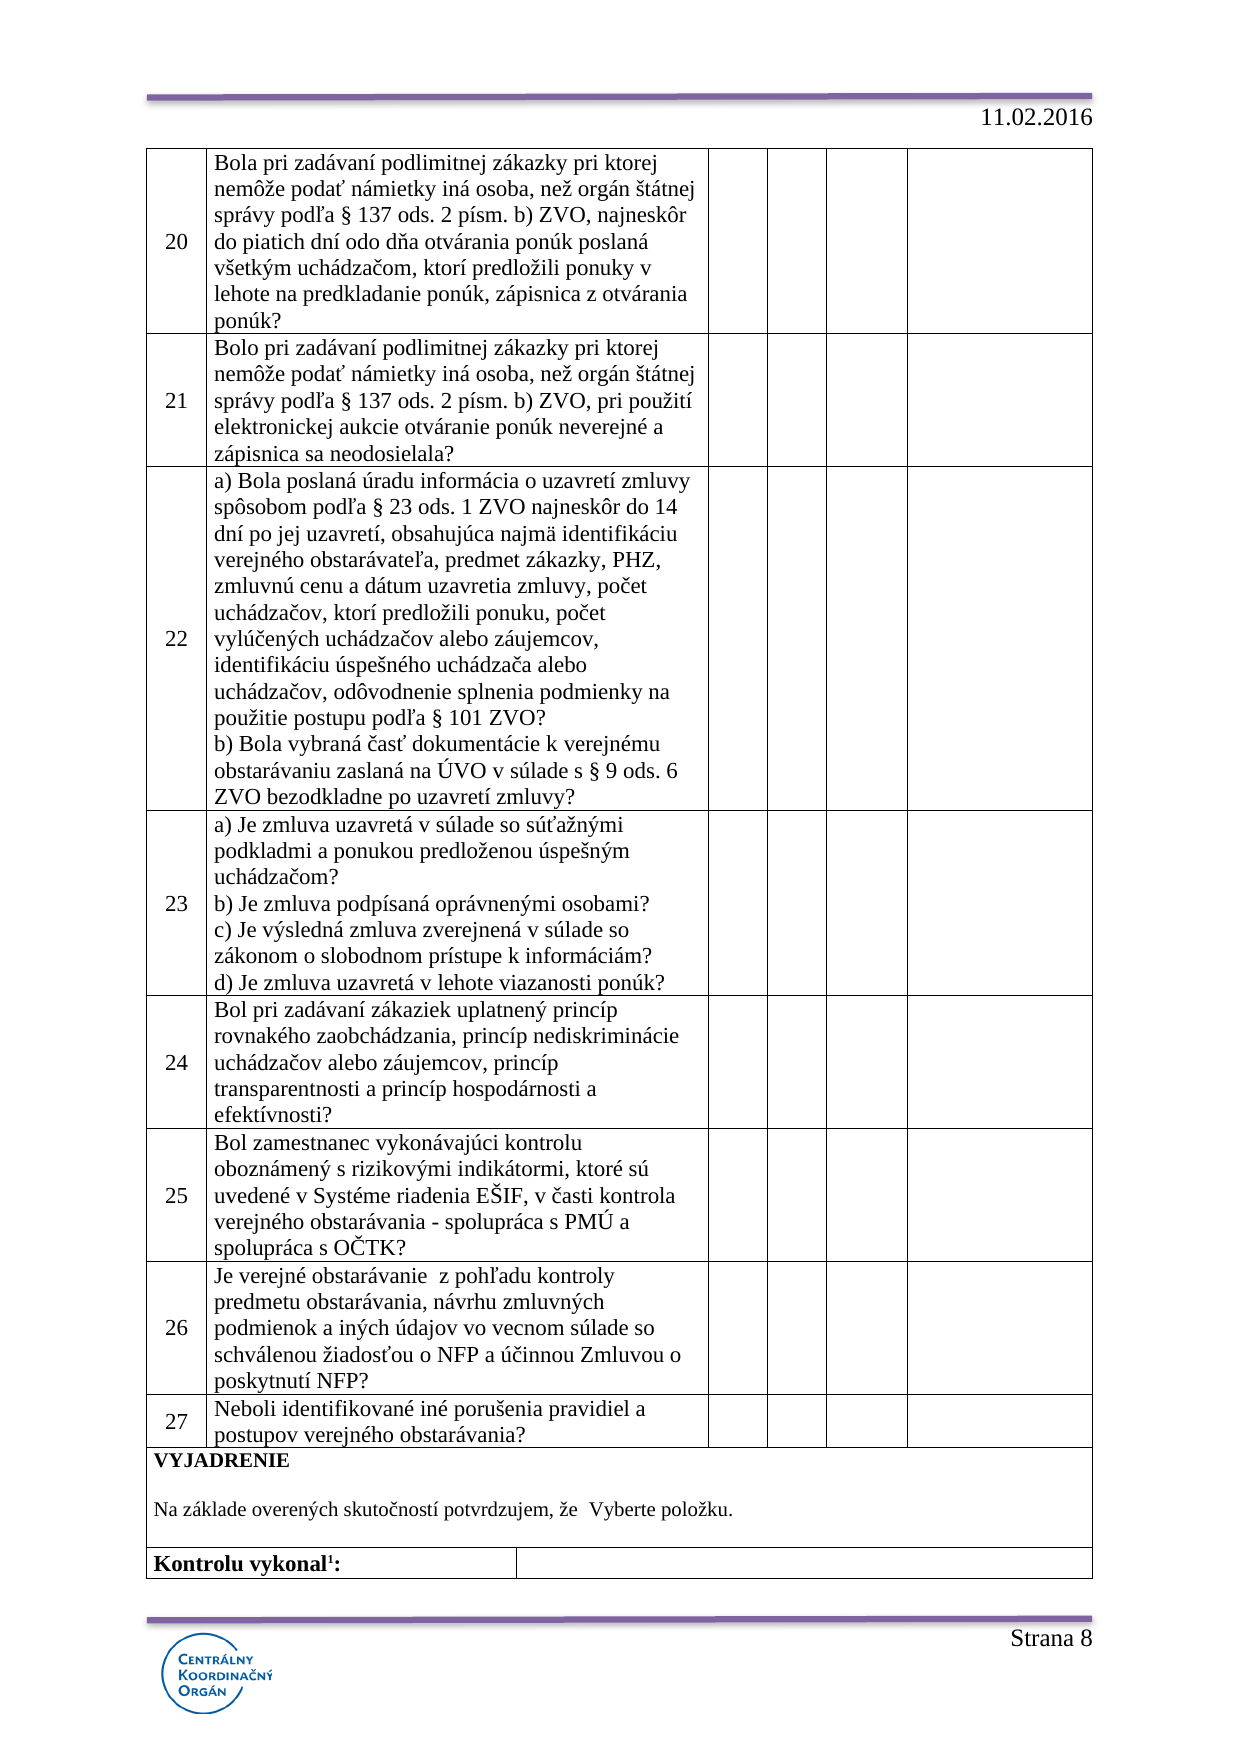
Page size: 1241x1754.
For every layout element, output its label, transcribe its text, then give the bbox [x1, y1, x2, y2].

table_cell 21 [147, 334, 206, 466]
table_cell Bol zamestnanec vykonávajúci kontrolu oboznámený s rizikovými indikátormi, ktoré sú uvedené v Systéme riadenia EŠIF, v časti kontrola verejného obstarávania - spolupráca s PMÚ a spolupráca s OČTK? [207, 1129, 708, 1261]
table_cell Bol pri zadávaní zákaziek uplatnený princíp rovnakého zaobchádzania, princíp nediskriminácie uchádzačov alebo záujemcov, princíp transparentnosti a princíp hospodárnosti a efektívnosti? [207, 996, 708, 1128]
table_cell a) Je zmluva uzavretá v súlade so súťažnými podkladmi a ponukou predloženou úspešným uchádzačom? b) Je zmluva podpísaná oprávnenými osobami? c) Je výsledná zmluva zverejnená v súlade so zákonom o slobodnom prístupe k informáciám? d) Je zmluva uzavretá v lehote viazanosti ponúk? [207, 811, 708, 995]
table_cell [827, 1395, 907, 1447]
table_cell [908, 996, 1092, 1128]
table_cell [827, 334, 907, 466]
table_cell [709, 1262, 767, 1393]
table_cell [827, 149, 907, 333]
table_cell [709, 811, 767, 995]
table_cell [827, 1129, 907, 1261]
table_cell 27 [147, 1395, 206, 1447]
table_cell [908, 467, 1092, 809]
table_cell [768, 811, 826, 995]
table_cell [827, 1262, 907, 1393]
table_cell [908, 811, 1092, 995]
table_cell Kontrolu vykonal: [147, 1548, 516, 1578]
table_cell a) Bola poslaná úradu informácia o uzavretí zmluvy spôsobom podľa § 23 ods. 1 ZVO najneskôr do 14 dní po jej uzavretí, obsahujúca najmä identifikáciu verejného obstarávateľa, predmet zákazky, PHZ, zmluvnú cenu a dátum uzavretia zmluvy, počet uchádzačov, ktorí predložili ponuku, počet vylúčených uchádzačov alebo záujemcov, identifikáciu úspešného uchádzača alebo uchádzačov, odôvodnenie splnenia podmienky na použitie postupu podľa § 101 ZVO? b) Bola vybraná časť dokumentácie k verejnému obstarávaniu zaslaná na ÚVO v súlade s § 9 ods. 6 ZVO bezodkladne po uzavretí zmluvy? [207, 467, 708, 809]
table_cell [709, 1129, 767, 1261]
table_cell [768, 467, 826, 809]
picture [159, 1631, 272, 1713]
table_cell [768, 1129, 826, 1261]
table_cell [827, 996, 907, 1128]
table_cell [709, 467, 767, 809]
table_cell [768, 996, 826, 1128]
table_cell VYJADRENIE Na základe overených skutočností potvrdzujem, že [147, 1448, 1092, 1547]
table_cell 25 [147, 1129, 206, 1261]
table_cell [709, 149, 767, 333]
table_cell 23 [147, 811, 206, 995]
table_cell [827, 467, 907, 809]
table_cell 26 [147, 1262, 206, 1393]
table_cell [768, 1262, 826, 1393]
table_cell [709, 996, 767, 1128]
table_cell [908, 1395, 1092, 1447]
table_cell [768, 334, 826, 466]
table_cell Neboli identifikované iné porušenia pravidiel a postupov verejného obstarávania? [207, 1395, 708, 1447]
table_cell [908, 1129, 1092, 1261]
table_cell Bolo pri zadávaní podlimitnej zákazky pri ktorej nemôže podať námietky iná osoba, než orgán štátnej správy podľa § 137 ods. 2 písm. b) ZVO, pri použití elektronickej aukcie otváranie ponúk neverejné a zápisnica sa neodosielala? [207, 334, 708, 466]
table_cell [908, 149, 1092, 333]
table_cell [768, 149, 826, 333]
table_cell [768, 1395, 826, 1447]
table_cell [908, 1262, 1092, 1393]
table_cell [709, 1395, 767, 1447]
table_cell [827, 811, 907, 995]
table_cell Bola pri zadávaní podlimitnej zákazky pri ktorej nemôže podať námietky iná osoba, než orgán štátnej správy podľa § 137 ods. 2 písm. b) ZVO, najneskôr do piatich dní odo dňa otvárania ponúk poslaná všetkým uchádzačom, ktorí predložili ponuky v lehote na predkladanie ponúk, zápisnica z otvárania ponúk? [207, 149, 708, 333]
table_cell [709, 334, 767, 466]
table_cell 20 [147, 149, 206, 333]
table_cell Je verejné obstarávanie z pohľadu kontroly predmetu obstarávania, návrhu zmluvných podmienok a iných údajov vo vecnom súlade so schválenou žiadosťou o NFP a účinnou Zmluvou o poskytnutí NFP? [207, 1262, 708, 1393]
table_cell 24 [147, 996, 206, 1128]
table_cell [908, 334, 1092, 466]
table_cell [517, 1548, 1092, 1578]
table_cell 22 [147, 467, 206, 809]
